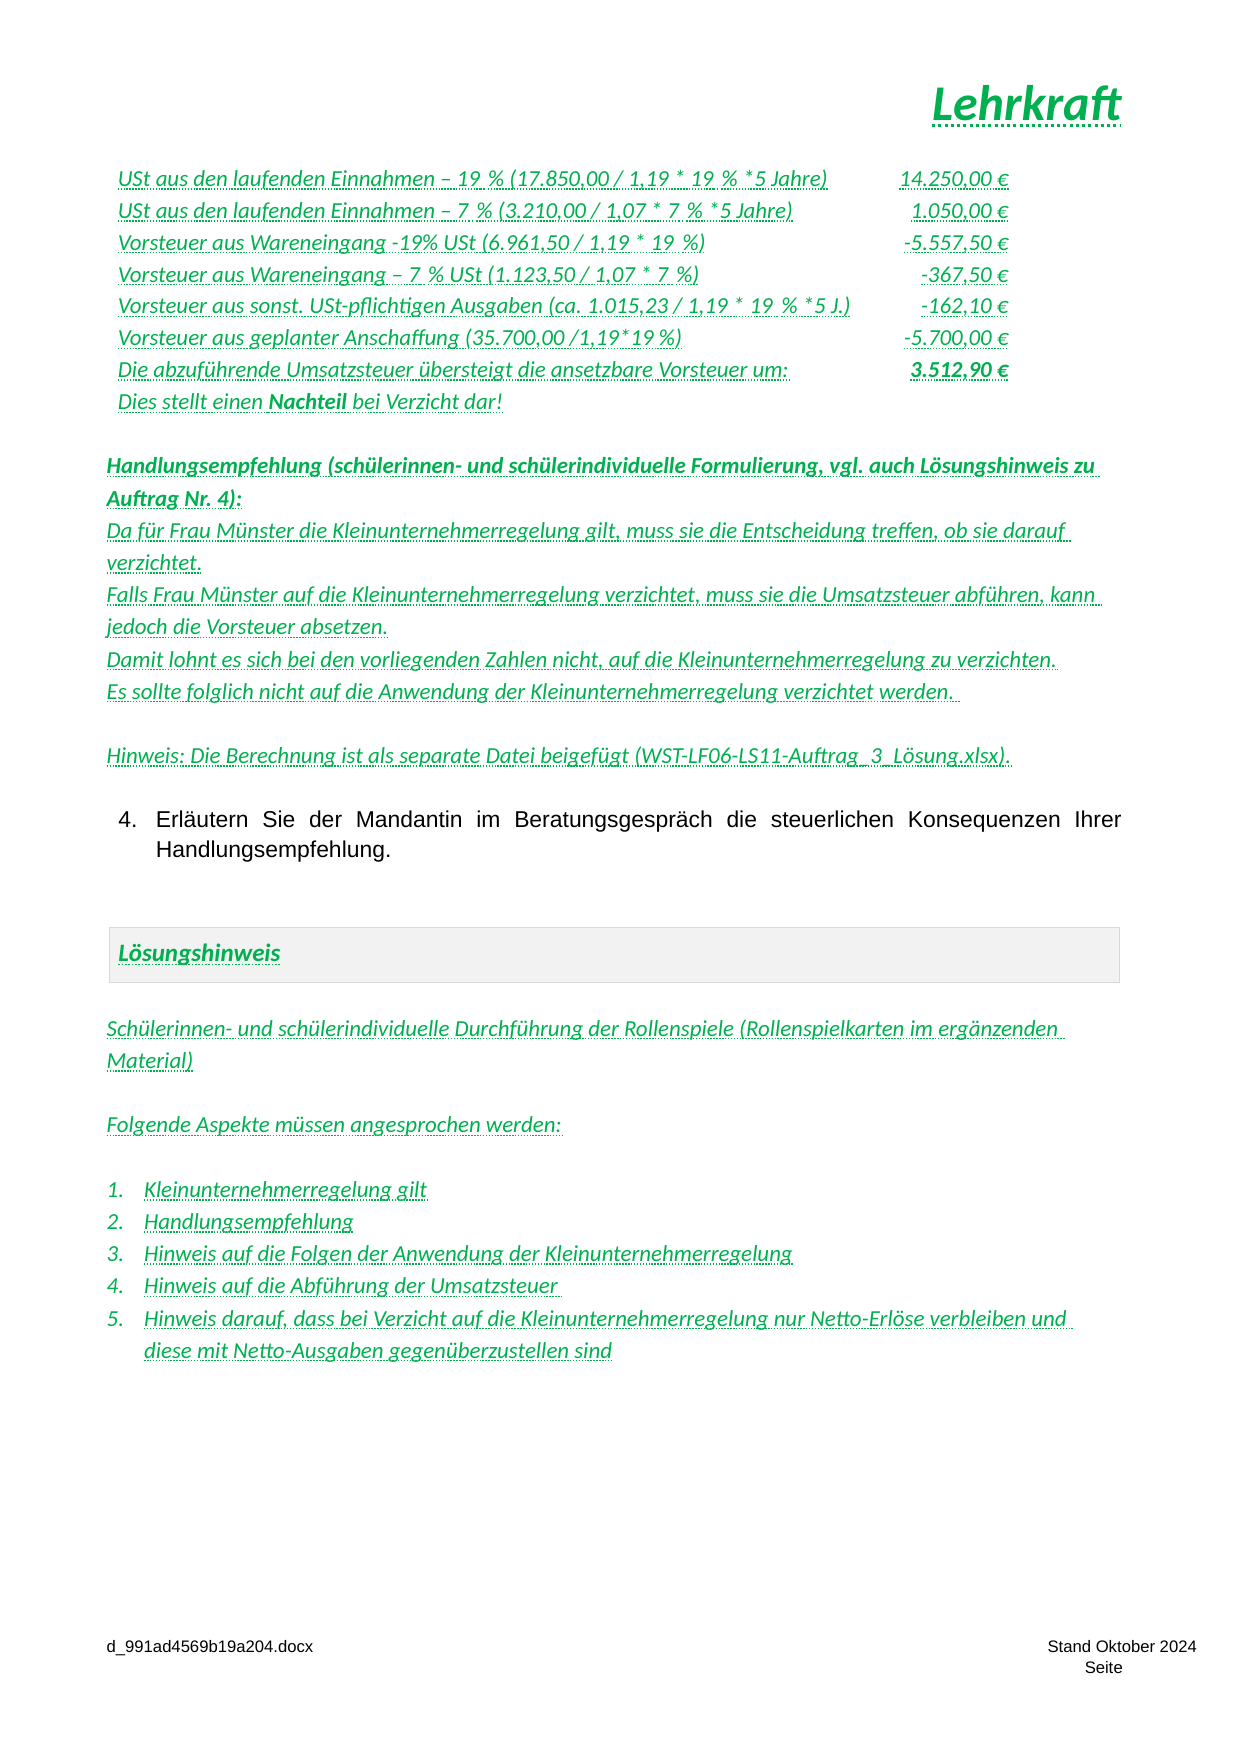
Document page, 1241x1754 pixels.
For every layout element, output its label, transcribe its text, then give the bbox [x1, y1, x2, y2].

table_header USt aus den laufenden Einnahmen – 19 % (17.850,00 / 1,19 * 19 % *5 Jahre) [106, 164, 874, 196]
table_cell -367,50 € [874, 260, 1022, 292]
table_cell Vorsteuer aus Wareneingang – 7 % USt (1.123,50 / 1,07 * 7 %) [106, 260, 874, 292]
table_cell Vorsteuer aus Wareneingang -19% USt (6.961,50 / 1,19 * 19 %) [106, 228, 874, 260]
list Hinweis auf die Abführung der Umsatzsteuer [106, 1271, 1122, 1299]
text Folgende Aspekte müssen angesprochen werden: [106, 1111, 1122, 1138]
text Schülerinnen- und schülerindividuelle Durchführung der Rollenspiele (Rollenspielkarten im ergänzenden Material) [106, 1014, 1122, 1074]
list Hinweis auf die Folgen der Anwendung der Kleinunternehmerregelung [106, 1239, 1122, 1267]
text Damit lohnt es sich bei den vorliegenden Zahlen nicht, auf die Kleinunternehmerregelung zu verzichten. [106, 645, 1122, 673]
text Da für Frau Münster die Kleinunternehmerregelung gilt, muss sie die Entscheidung treffen, ob sie darauf verzichtet. [106, 516, 1122, 576]
text Falls Frau Münster auf die Kleinunternehmerregelung verzichtet, muss sie die Umsatzsteuer abführen, kann jedoch die Vorsteuer absetzen. [106, 580, 1122, 641]
table_cell Vorsteuer aus geplanter Anschaffung (35.700,00 /1,19*19 %) [106, 324, 874, 355]
table_cell -5.700,00 € [874, 324, 1022, 355]
list Handlungsempfehlung [106, 1207, 1122, 1235]
text Lösungshinweis [110, 928, 1119, 982]
table_header 14.250,00 € [874, 164, 1022, 196]
text Erläutern Sie der Mandantin im Beratungsgespräch die steuerlichen Konsequenzen Ihrer Handlungsempfehlung. [118, 806, 1122, 862]
list Kleinunternehmerregelung gilt [106, 1175, 1122, 1203]
table_cell 3.512,90 € [874, 355, 1022, 419]
table_cell -5.557,50 € [874, 228, 1022, 260]
text Handlungsempfehlung (schülerinnen- und schülerindividuelle Formulierung, vgl. auch Lösungshinweis zu Auftrag Nr. 4): [106, 452, 1122, 512]
list Hinweis darauf, dass bei Verzicht auf die Kleinunternehmerregelung nur Netto-Erlöse verbleiben und diese mit Netto-Ausgaben gegenüberzustellen sind [106, 1304, 1122, 1364]
text Hinweis: Die Berechnung ist als separate Datei beigefügt (WST-LF06-LS11-Auftrag_3_Lösung.xlsx). [106, 741, 1122, 769]
table_cell Die abzuführende Umsatzsteuer übersteigt die ansetzbare Vorsteuer um: Dies stellt einen Nachteil bei Verzicht dar! [106, 355, 874, 419]
table_cell USt aus den laufenden Einnahmen – 7 % (3.210,00 / 1,07 * 7 % *5 Jahre) [106, 196, 874, 228]
table_cell -162,10 € [874, 292, 1022, 323]
table_cell 1.050,00 € [874, 196, 1022, 228]
table_cell Vorsteuer aus sonst. USt-pflichtigen Ausgaben (ca. 1.015,23 / 1,19 * 19 % *5 J.) [106, 292, 874, 323]
text Es sollte folglich nicht auf die Anwendung der Kleinunternehmerregelung verzichtet werden. [106, 677, 1122, 705]
